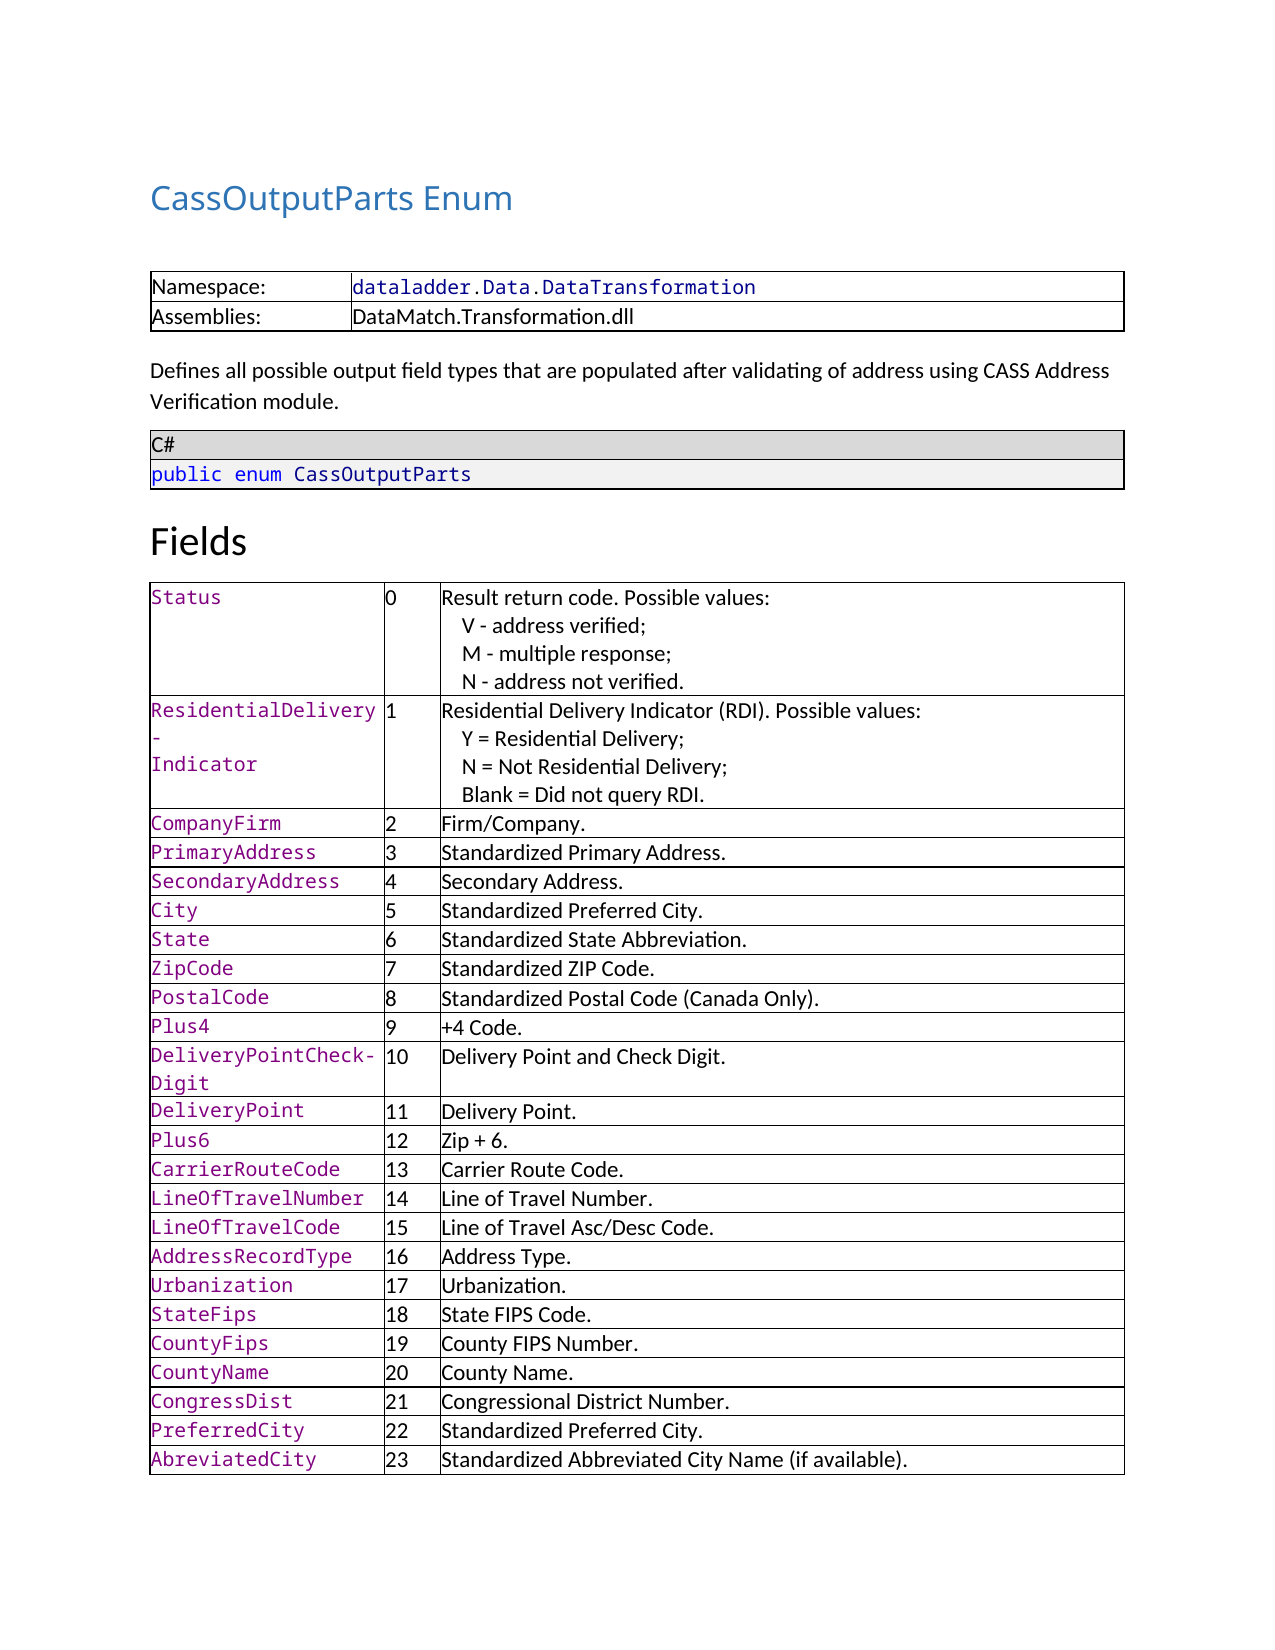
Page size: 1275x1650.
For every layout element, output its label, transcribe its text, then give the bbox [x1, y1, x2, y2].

table_cell PrimaryAddress [151, 838, 384, 866]
table_header C# [151, 431, 1123, 459]
table_cell AbreviatedCity [151, 1446, 384, 1473]
table_cell Delivery Point and Check Digit. [441, 1042, 1124, 1096]
table_cell County Name. [441, 1358, 1124, 1386]
table_cell Plus4 [151, 1013, 384, 1041]
table_cell 5 [385, 896, 440, 924]
table_cell 2 [385, 809, 440, 837]
table_cell ZipCode [151, 955, 384, 983]
table_cell Line of Travel Number. [441, 1184, 1124, 1212]
table_cell 14 [385, 1184, 440, 1212]
table_cell Standardized Postal Code (Canada Only). [441, 984, 1124, 1012]
table_cell Standardized Preferred City. [441, 1416, 1124, 1444]
table_header Status [151, 583, 384, 695]
table_cell Standardized ZIP Code. [441, 955, 1124, 983]
table_cell AddressRecordType [151, 1242, 384, 1270]
table_cell DeliveryPointCheck- Digit [151, 1042, 384, 1096]
table_cell 13 [385, 1155, 440, 1183]
table_cell 15 [385, 1213, 440, 1241]
table_cell 4 [385, 868, 440, 895]
table_cell Standardized Abbreviated City Name (if available). [441, 1446, 1124, 1473]
table_cell 16 [385, 1242, 440, 1270]
table_cell PostalCode [151, 984, 384, 1012]
table_cell 17 [385, 1271, 440, 1299]
table_cell 9 [385, 1013, 440, 1041]
table_cell Congressional District Number. [441, 1388, 1124, 1415]
table_cell DeliveryPoint [151, 1097, 384, 1125]
table_header Result return code. Possible values: V - address verified; M - multiple response; N - address not verified. [441, 583, 1124, 695]
table_cell 3 [385, 838, 440, 866]
table_cell 7 [385, 955, 440, 983]
table_cell 18 [385, 1300, 440, 1328]
table_header 0 [385, 583, 440, 695]
table_cell Firm/Company. [441, 809, 1124, 837]
table_cell Standardized State Abbreviation. [441, 926, 1124, 953]
table_cell DataMatch.Transformation.dll [352, 302, 1123, 330]
table_cell CompanyFirm [151, 809, 384, 837]
table_cell StateFips [151, 1300, 384, 1328]
table_cell 22 [385, 1416, 440, 1444]
table_cell State [151, 926, 384, 953]
table_cell CongressDist [151, 1388, 384, 1415]
table_cell 11 [385, 1097, 440, 1125]
table_cell Zip + 6. [441, 1126, 1124, 1154]
table_cell 10 [385, 1042, 440, 1096]
table_cell 8 [385, 984, 440, 1012]
table_header dataladder.Data.DataTransformation [352, 272, 1123, 301]
table_cell PreferredCity [151, 1416, 384, 1444]
text Fields [150, 514, 1125, 565]
table_cell Address Type. [441, 1242, 1124, 1270]
table_cell CountyFips [151, 1329, 384, 1357]
text Defines all possible output field types that are populated after validating of address using CASS Address Verification module. [150, 357, 1125, 415]
table_cell Carrier Route Code. [441, 1155, 1124, 1183]
table_cell County FIPS Number. [441, 1329, 1124, 1357]
table_cell Assemblies: [152, 302, 351, 330]
table_cell 1 [385, 696, 440, 808]
subtitle CassOutputParts Enum [150, 175, 1125, 220]
table_cell Standardized Primary Address. [441, 838, 1124, 866]
table_cell State FIPS Code. [441, 1300, 1124, 1328]
table_cell Line of Travel Asc/Desc Code. [441, 1213, 1124, 1241]
table_cell 21 [385, 1388, 440, 1415]
table_cell Secondary Address. [441, 868, 1124, 895]
table_cell Plus6 [151, 1126, 384, 1154]
table_cell 23 [385, 1446, 440, 1473]
table_cell +4 Code. [441, 1013, 1124, 1041]
table_cell ResidentialDelivery- Indicator [151, 696, 384, 808]
table_cell Delivery Point. [441, 1097, 1124, 1125]
table_cell 12 [385, 1126, 440, 1154]
table_cell Urbanization. [441, 1271, 1124, 1299]
table_cell City [151, 896, 384, 924]
table_cell public enum CassOutputParts [151, 460, 1123, 488]
table_cell SecondaryAddress [151, 868, 384, 895]
table_cell 19 [385, 1329, 440, 1357]
table_cell 20 [385, 1358, 440, 1386]
table_cell CountyName [151, 1358, 384, 1386]
table_cell Residential Delivery Indicator (RDI). Possible values: Y = Residential Delivery; N = Not Residential Delivery; Blank = Did not query RDI. [441, 696, 1124, 808]
table_cell LineOfTravelCode [151, 1213, 384, 1241]
table_cell Standardized Preferred City. [441, 896, 1124, 924]
table_cell CarrierRouteCode [151, 1155, 384, 1183]
table_cell 6 [385, 926, 440, 953]
table_cell LineOfTravelNumber [151, 1184, 384, 1212]
table_header Namespace: [152, 272, 351, 301]
table_cell Urbanization [151, 1271, 384, 1299]
